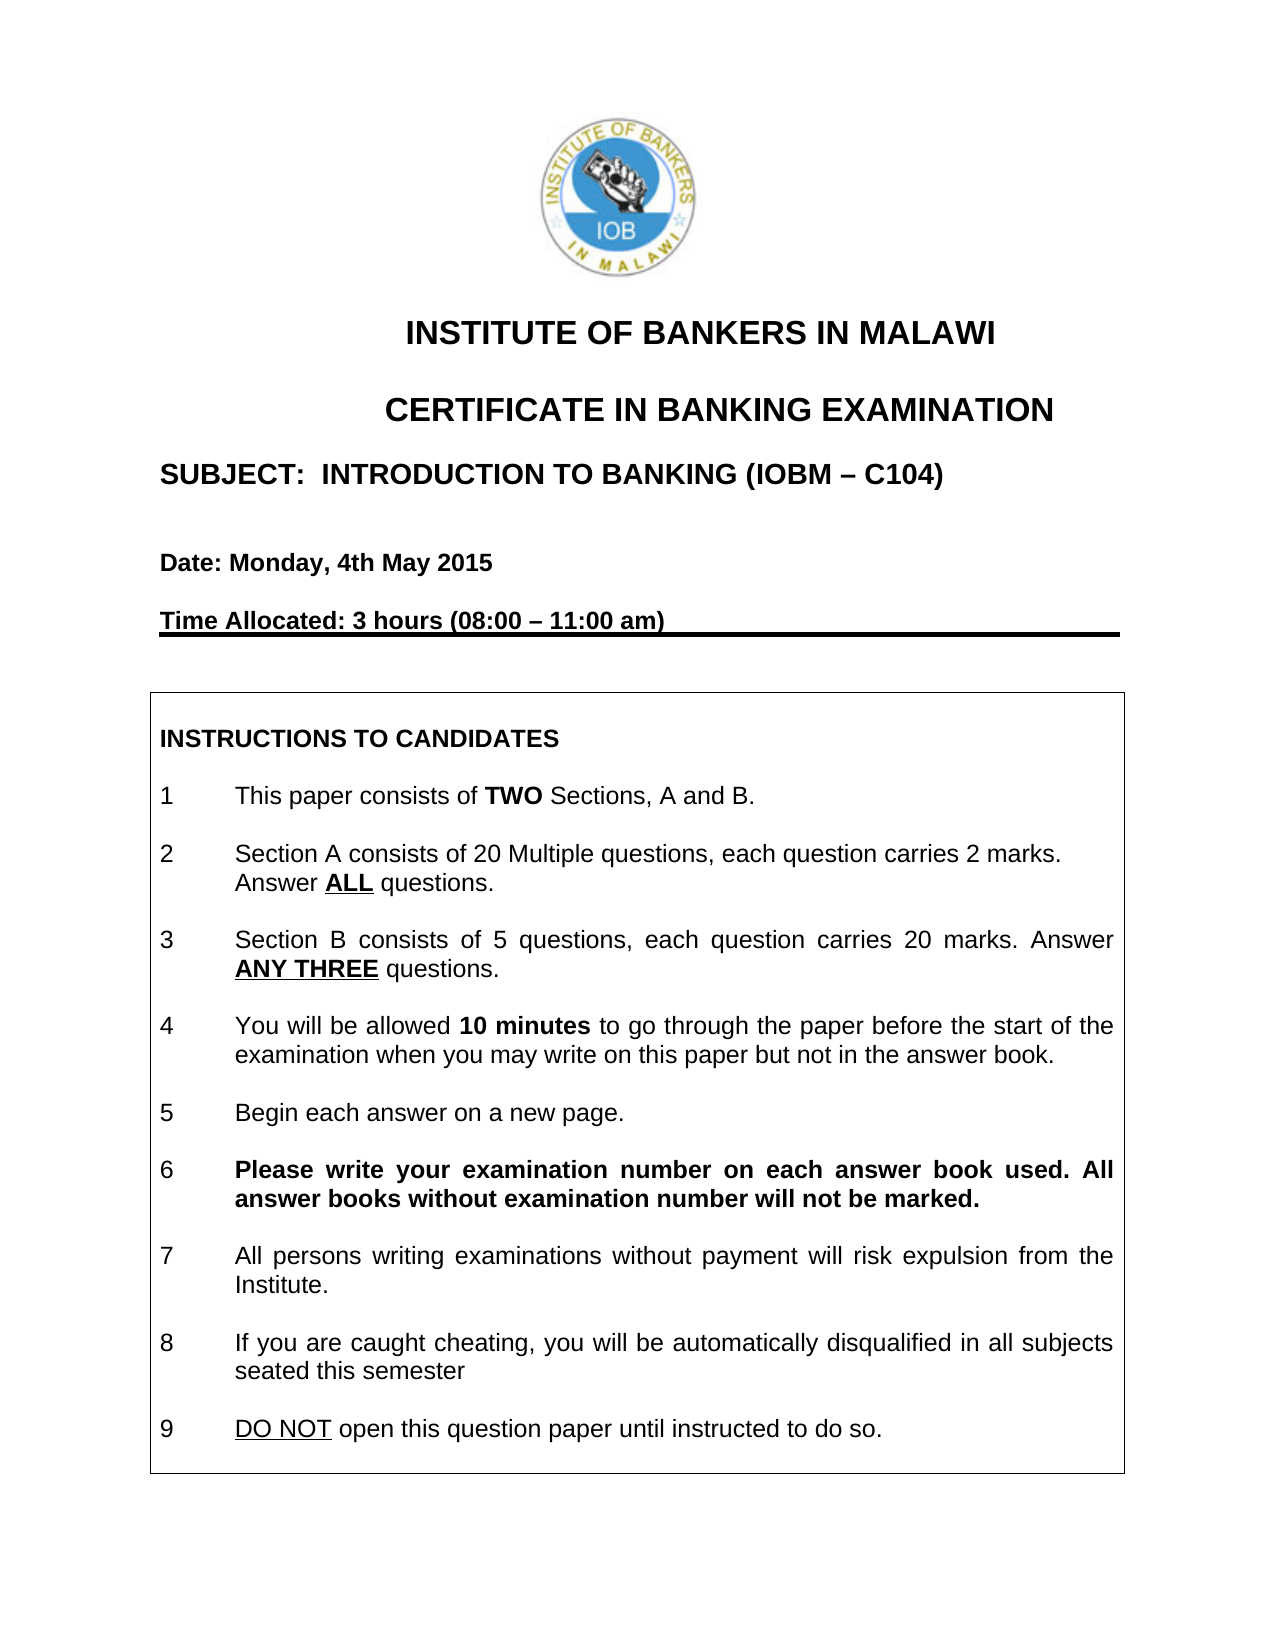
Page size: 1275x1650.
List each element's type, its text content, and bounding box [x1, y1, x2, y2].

text Answer ALL questions. [159, 868, 1116, 896]
text 9 DO NOT open this question paper until instructed to do so. [159, 1414, 1116, 1443]
text 5 Begin each answer on a new page. [159, 1098, 1116, 1126]
text 1 This paper consists of TWO Sections, A and B. [159, 781, 1116, 810]
text 7 All persons writing examinations without payment will risk expulsion from the Institute. [159, 1241, 1116, 1299]
text Date: Monday, 4th May 2015 [159, 548, 1116, 577]
text Time Allocated: 3 hours (08:00 – 11:00 am) [159, 606, 1116, 632]
text 4 You will be allowed 10 minutes to go through the paper before the start of the examination when you may write on this paper but not in the answer book. [159, 1011, 1116, 1069]
text CERTIFICATE IN BANKING EXAMINATION [309, 390, 1116, 428]
text INSTITUTE OF BANKERS IN MALAWI [309, 313, 1116, 352]
text INSTRUCTIONS TO CANDIDATES [159, 724, 1116, 753]
text 6 Please write your examination number on each answer book used. All answer books without examination number will not be marked. [159, 1155, 1116, 1213]
text 2 Section A consists of 20 Multiple questions, each question carries 2 marks. [159, 839, 1116, 868]
text SUBJECT: INTRODUCTION TO BANKING (IOBM – C104) [159, 457, 1116, 491]
text 8 If you are caught cheating, you will be automatically disqualified in all subjects seated this semester [159, 1328, 1116, 1385]
picture [534, 112, 704, 285]
text 3 Section B consists of 5 questions, each question carries 20 marks. Answer ANY THREE questions. [159, 925, 1116, 983]
